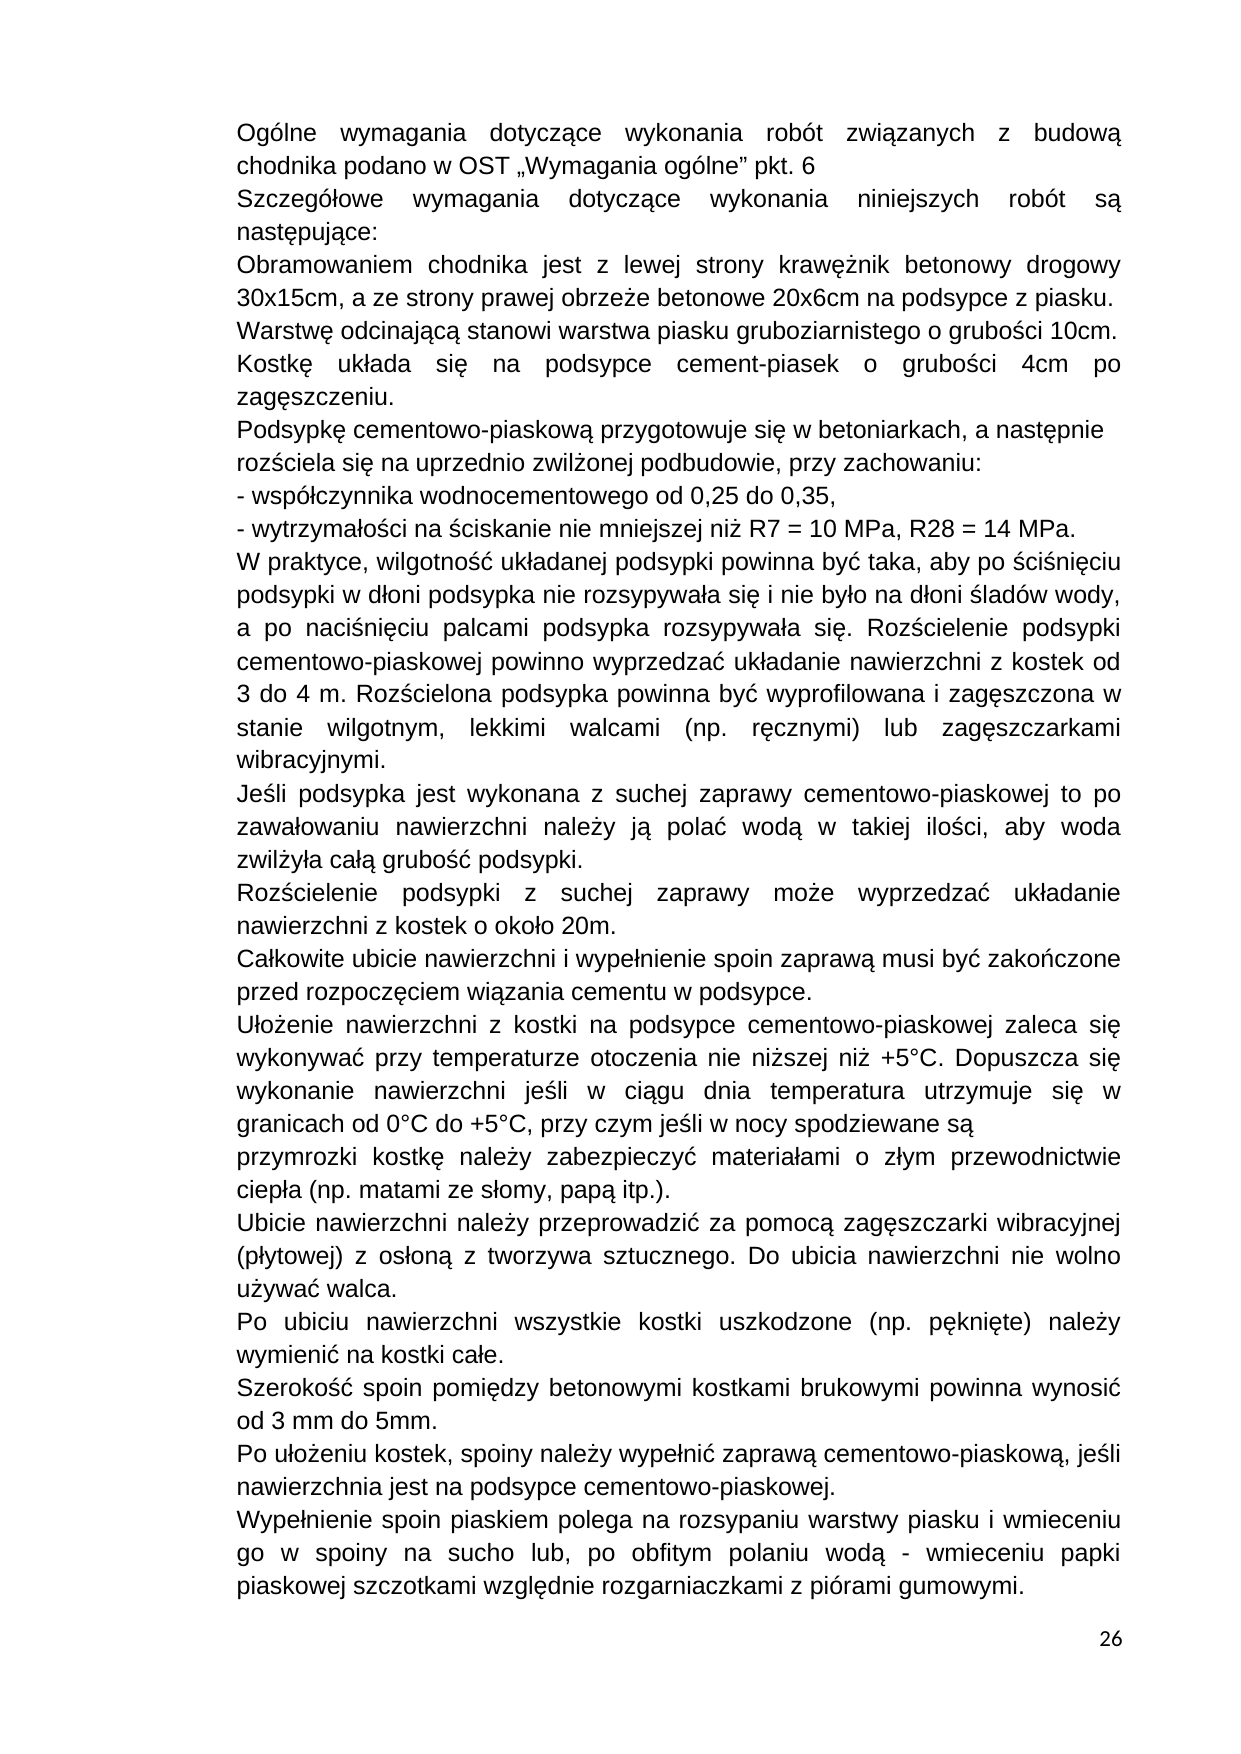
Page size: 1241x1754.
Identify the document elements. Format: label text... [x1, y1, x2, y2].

list Kostkę układa się na podsypce cement-piasek o grubości 4cm po zagęszczeniu. [236, 349, 1122, 411]
text Jeśli podsypka jest wykonana z suchej zaprawy cementowo-piaskowej to po zawałowaniu nawierzchni należy ją polać wodą w takiej ilości, aby woda zwilżyła całą grubość podsypki. [236, 778, 1122, 873]
text Szerokość spoin pomiędzy betonowymi kostkami brukowymi powinna wynosić od 3 mm do 5mm. [236, 1373, 1122, 1435]
list rozściela się na uprzednio zwilżonej podbudowie, przy zachowaniu: [236, 448, 1122, 477]
text Po ubiciu nawierzchni wszystkie kostki uszkodzone (np. pęknięte) należy wymienić na kostki całe. [236, 1307, 1122, 1369]
list Szczegółowe wymagania dotyczące wykonania niniejszych robót są następujące: [236, 184, 1122, 246]
text Całkowite ubicie nawierzchni i wypełnienie spoin zaprawą musi być zakończone przed rozpoczęciem wiązania cementu w podsypce. [236, 944, 1122, 1005]
text - współczynnika wodnocementowego od 0,25 do 0,35, [236, 481, 1122, 510]
text Wypełnienie spoin piaskiem polega na rozsypaniu warstwy piasku i wmieceniu go w spoiny na sucho lub, po obfitym polaniu wodą - wmieceniu papki piaskowej szczotkami względnie rozgarniaczkami z piórami gumowymi. [236, 1505, 1122, 1600]
text Ubicie nawierzchni należy przeprowadzić za pomocą zagęszczarki wibracyjnej (płytowej) z osłoną z tworzywa sztucznego. Do ubicia nawierzchni nie wolno używać walca. [236, 1208, 1122, 1303]
text przymrozki kostkę należy zabezpieczyć materiałami o złym przewodnictwie ciepła (np. matami ze słomy, papą itp.). [236, 1142, 1122, 1203]
text Podsypkę cementowo-piaskową przygotowuje się w betoniarkach, a następnie [236, 415, 1122, 444]
text Rozścielenie podsypki z suchej zaprawy może wyprzedzać układanie nawierzchni z kostek o około 20m. [236, 878, 1122, 939]
list Obramowaniem chodnika jest z lewej strony krawężnik betonowy drogowy 30x15cm, a ze strony prawej obrzeże betonowe 20x6cm na podsypce z piasku. [236, 250, 1122, 312]
list Ogólne wymagania dotyczące wykonania robót związanych z budową chodnika podano w OST „Wymagania ogólne” pkt. 6 [236, 118, 1122, 180]
text W praktyce, wilgotność układanej podsypki powinna być taka, aby po ściśnięciu podsypki w dłoni podsypka nie rozsypywała się i nie było na dłoni śladów wody, a po naciśnięciu palcami podsypka rozsypywała się. Rozścielenie podsypki cementowo-piaskowej powinno wyprzedzać układanie nawierzchni z kostek od 3 do 4 m. Rozścielona podsypka powinna być wyprofilowana i zagęszczona w stanie wilgotnym, lekkimi walcami (np. ręcznymi) lub zagęszczarkami wibracyjnymi. [236, 547, 1122, 774]
text Ułożenie nawierzchni z kostki na podsypce cementowo-piaskowej zaleca się wykonywać przy temperaturze otoczenia nie niższej niż +5°C. Dopuszcza się wykonanie nawierzchni jeśli w ciągu dnia temperatura utrzymuje się w granicach od 0°C do +5°C, przy czym jeśli w nocy spodziewane są [236, 1010, 1122, 1137]
list Warstwę odcinającą stanowi warstwa piasku gruboziarnistego o grubości 10cm. [236, 316, 1122, 345]
text - wytrzymałości na ściskanie nie mniejszej niż R7 = 10 MPa, R28 = 14 MPa. [236, 514, 1122, 543]
text Po ułożeniu kostek, spoiny należy wypełnić zaprawą cementowo-piaskową, jeśli nawierzchnia jest na podsypce cementowo-piaskowej. [236, 1439, 1122, 1501]
